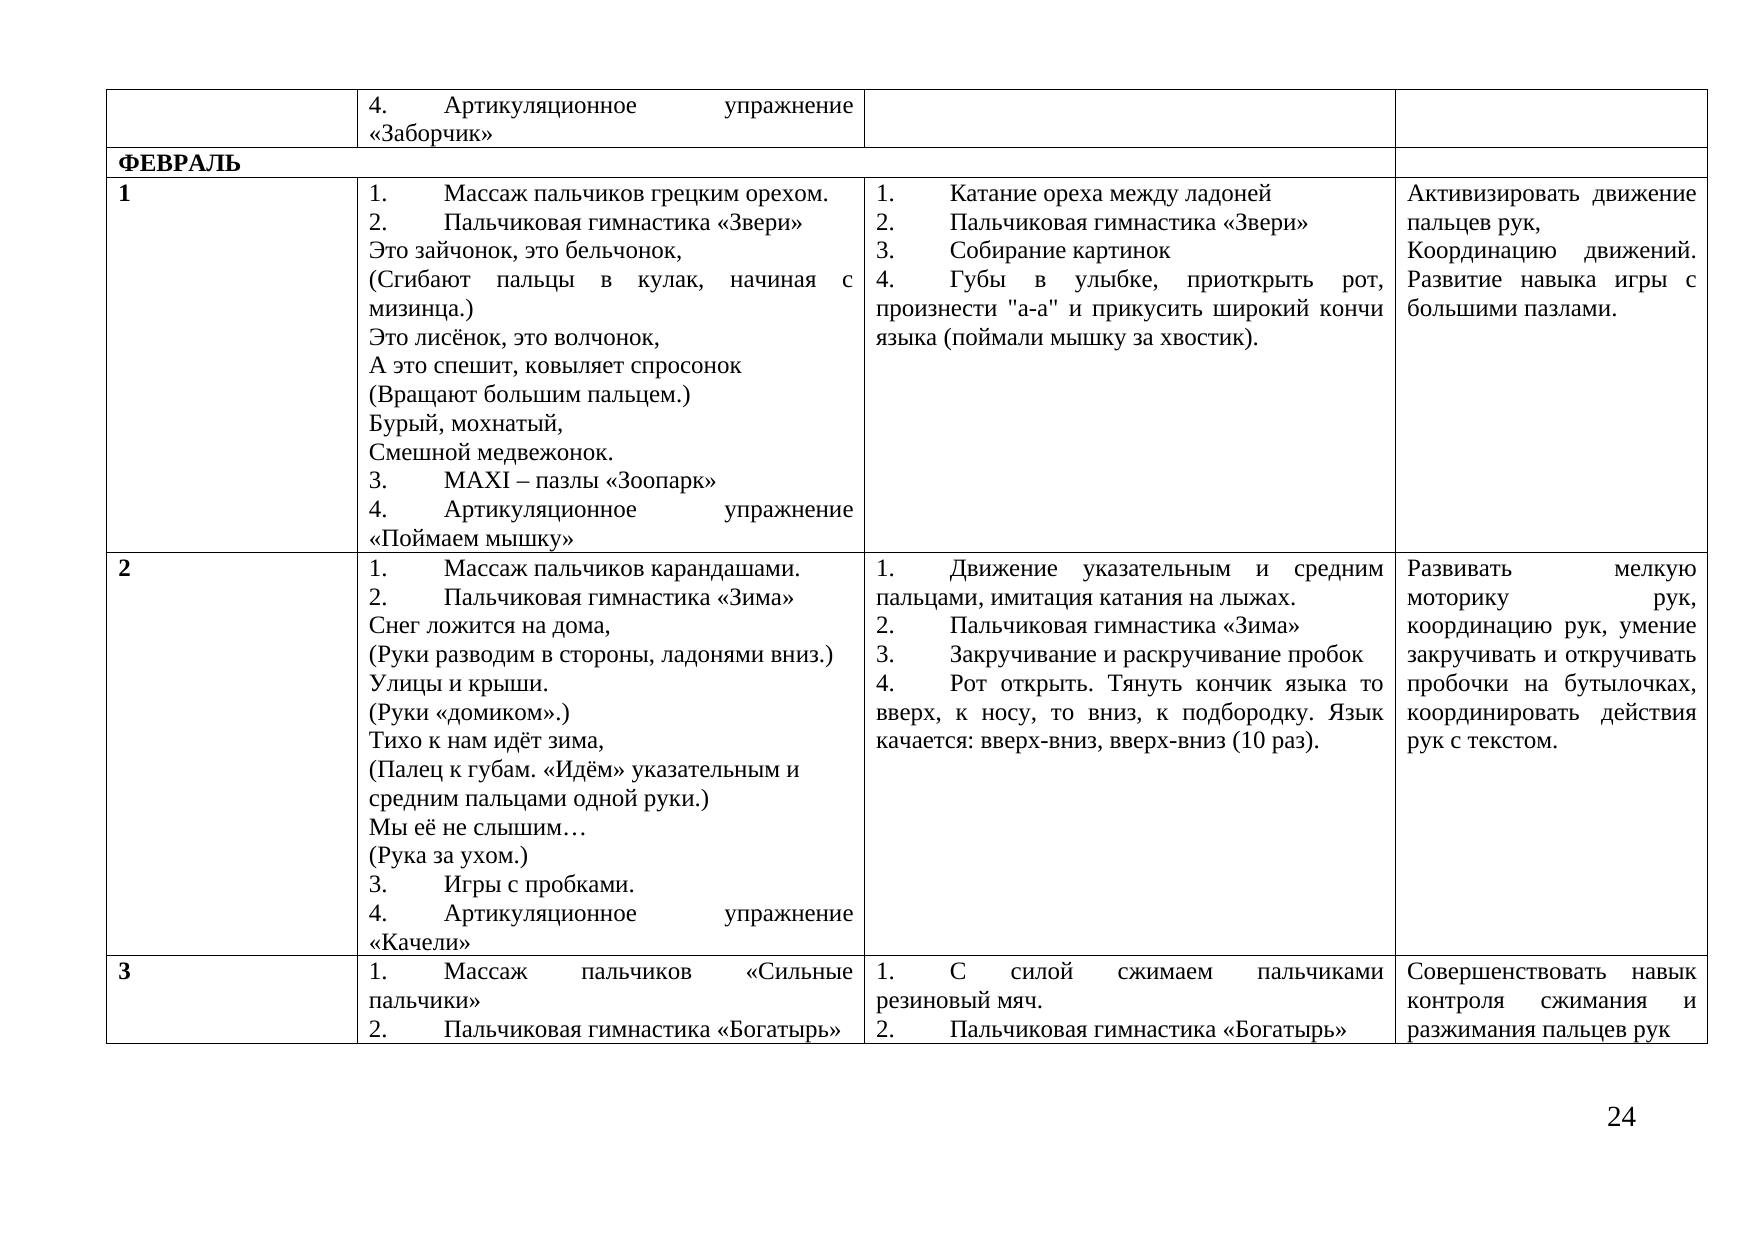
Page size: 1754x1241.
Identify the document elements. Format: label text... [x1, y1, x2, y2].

table_cell 1 [107, 178, 357, 552]
table_cell 2 [107, 553, 357, 955]
table_cell Катание ореха между ладоней Пальчиковая гимнастика «Звери» Собирание картинок Губы в улыбке, приоткрыть рот, произнести "а-а" и прикусить широкий кончи языка (поймали мышку за хвостик). [865, 178, 1395, 552]
table_cell Активизировать движение пальцев рук, Координацию движений. Развитие навыка игры с большими пазлами. [1396, 178, 1707, 552]
table_cell 4 [107, 90, 357, 147]
table_cell 3 [107, 956, 357, 1043]
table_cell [358, 90, 864, 147]
table_cell Массаж пальчиков карандашами. Пальчиковая гимнастика «Зима» Снег ложится на дома, (Руки разводим в стороны, ладонями вниз.) Улицы и крыши. (Руки «домиком».) Тихо к нам идёт зима, (Палец к губам. «Идём» указательным и средним пальцами одной руки.) Мы её не слышим… (Рука за ухом.) Игры с пробками. Артикуляционное упражнение «Качели» [358, 553, 864, 955]
table_cell [1396, 148, 1707, 177]
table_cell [865, 90, 1395, 147]
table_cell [358, 956, 864, 1043]
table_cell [1396, 956, 1707, 1043]
table_cell Массаж пальчиков грецким орехом. Пальчиковая гимнастика «Звери» Это зайчонок, это бельчонок, (Сгибают пальцы в кулак, начиная с мизинца.) Это лисёнок, это волчонок, А это спешит, ковыляет спросонок (Вращают большим пальцем.) Бурый, мохнатый, Смешной медвежонок. MAXI – пазлы «Зоопарк» Артикуляционное упражнение «Поймаем мышку» [358, 178, 864, 552]
table_cell Развивать мелкую моторику рук, координацию рук, умение закручивать и откручивать пробочки на бутылочках, координировать действия рук с текстом. [1396, 553, 1707, 955]
table_cell Движение указательным и средним пальцами, имитация катания на лыжах. Пальчиковая гимнастика «Зима» Закручивание и раскручивание пробок Рот открыть. Тянуть кончик языка то вверх, к носу, то вниз, к подбородку. Язык качается: вверх-вниз, вверх-вниз (10 раз). [865, 553, 1395, 955]
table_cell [1396, 90, 1707, 147]
table_cell ФЕВРАЛЬ [107, 148, 1395, 177]
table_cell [865, 956, 1395, 1043]
